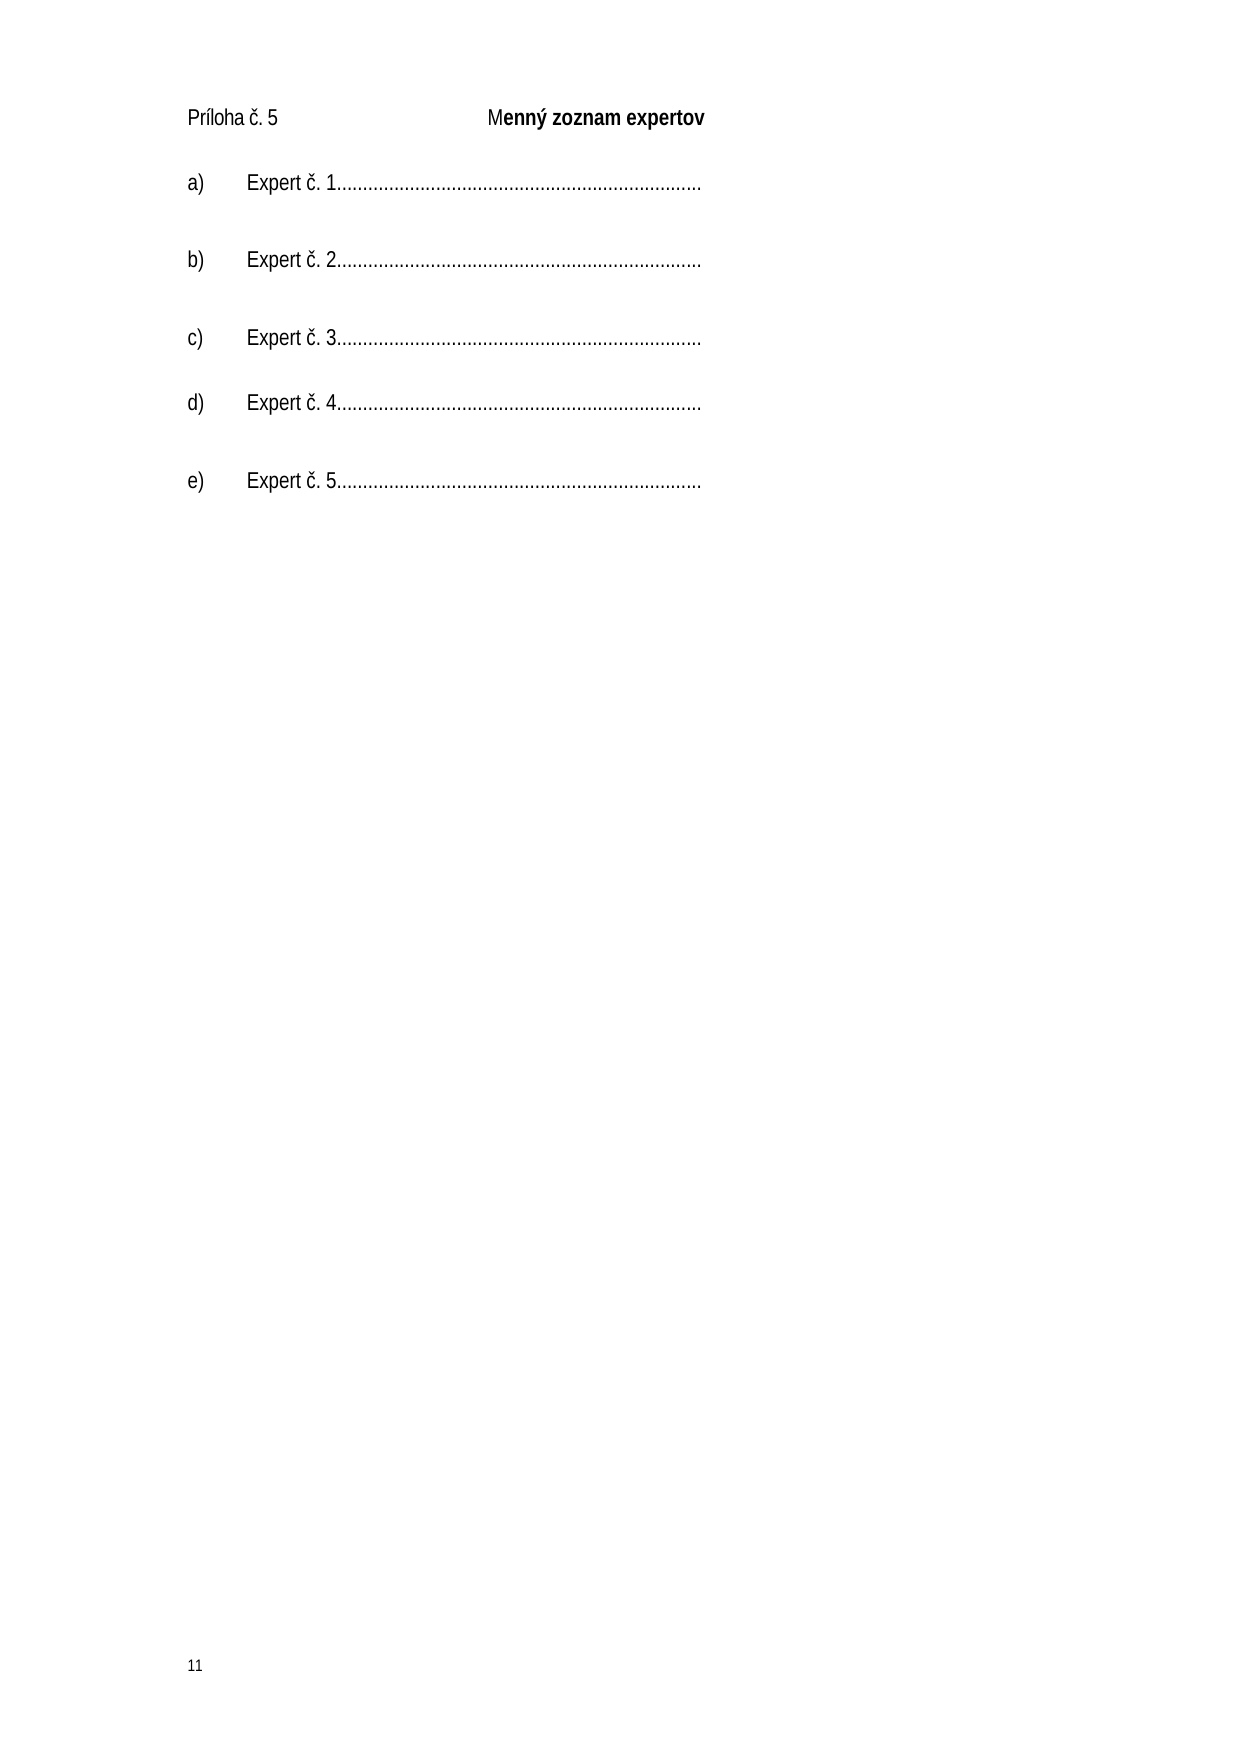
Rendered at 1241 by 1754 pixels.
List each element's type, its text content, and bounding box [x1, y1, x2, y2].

list Expert č. 5...................................................................... [187, 467, 1053, 493]
list Expert č. 1...................................................................... [187, 169, 1053, 195]
list Expert č. 4...................................................................... [187, 389, 1053, 416]
text Príloha č. 5 Menný zoznam expertov [187, 103, 1053, 130]
list Expert č. 3...................................................................... [187, 324, 1053, 350]
list Expert č. 2...................................................................... [187, 246, 1053, 273]
